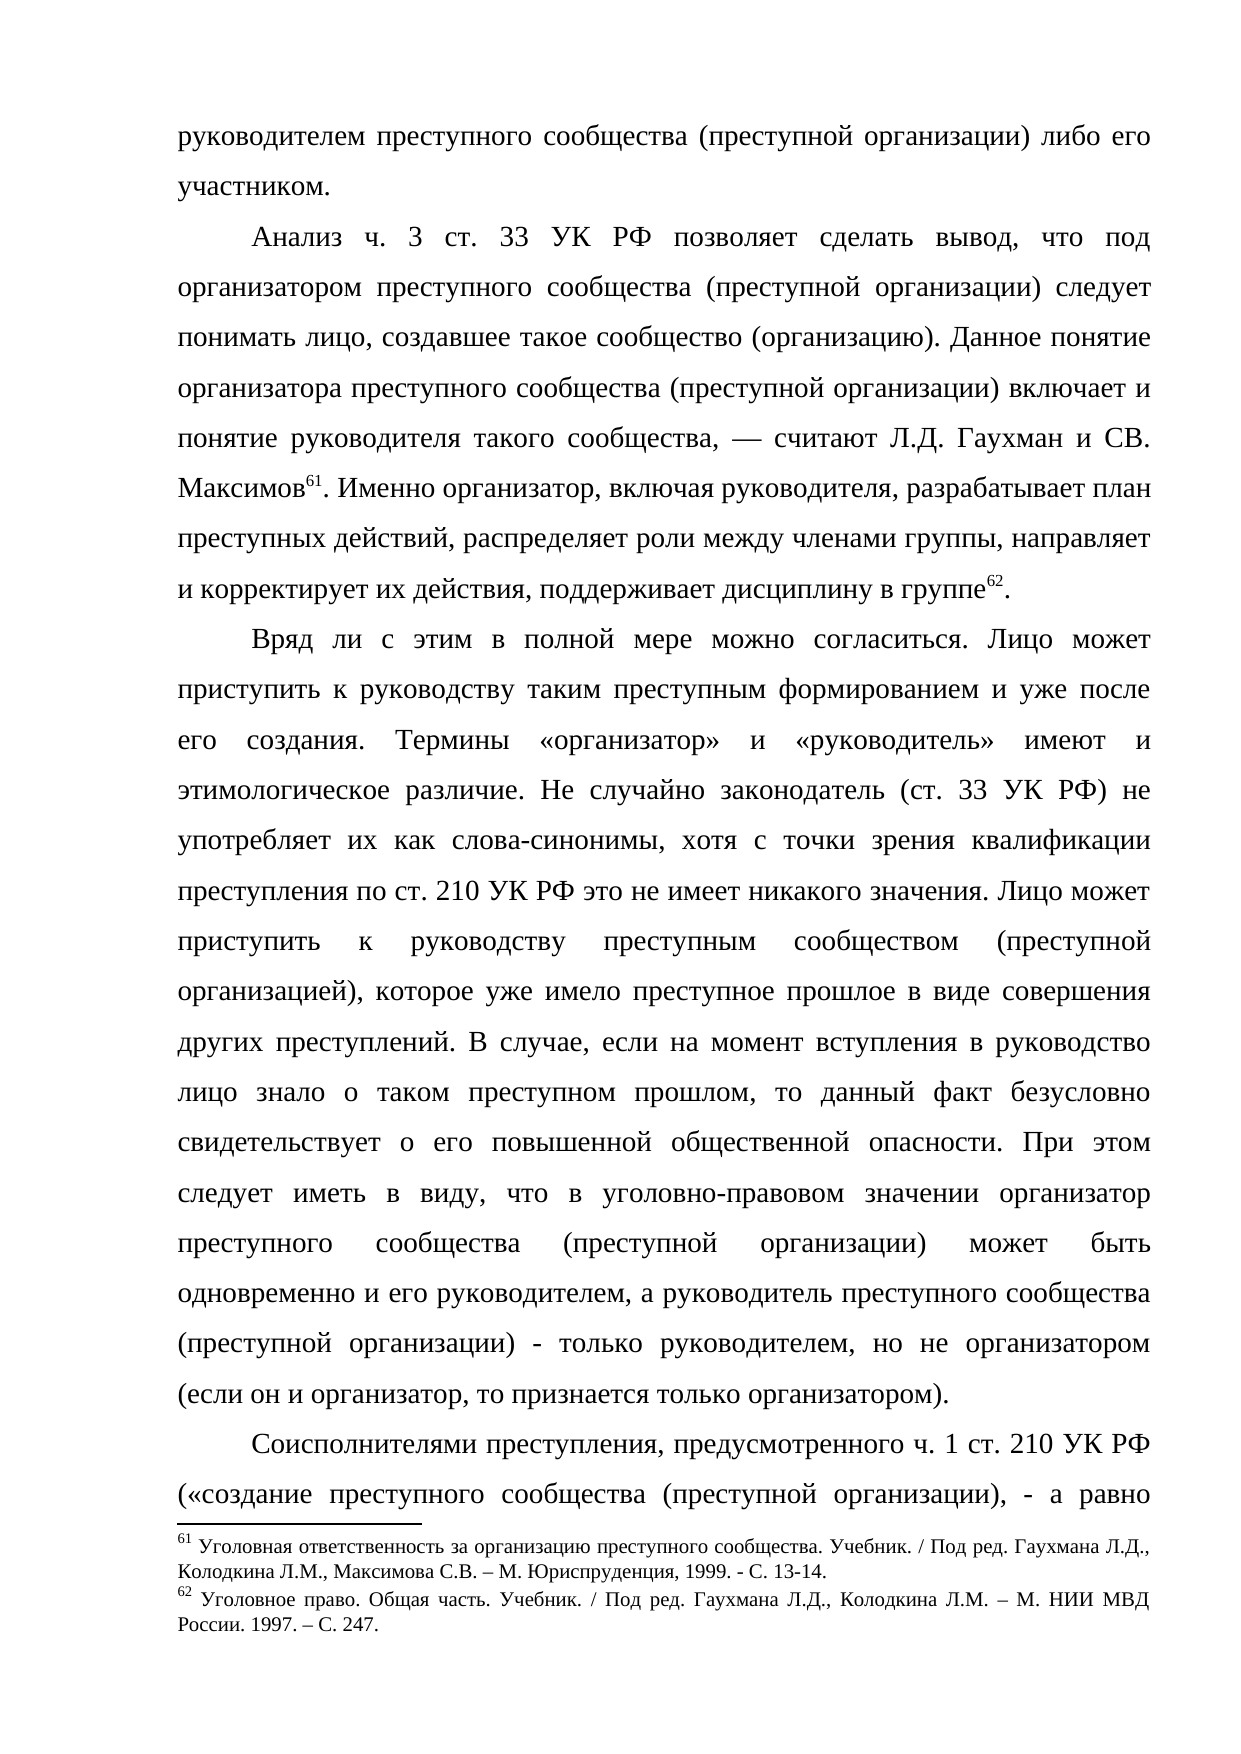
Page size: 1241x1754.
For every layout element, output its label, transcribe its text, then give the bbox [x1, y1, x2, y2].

text Анализ ч. 3 ст. 33 УК РФ позволяет сделать вывод, что под организатором преступного сообщества (преступной организации) следует понимать лицо, создавшее такое сообщество (организацию). Данное понятие организатора преступного сообщества (преступной организации) включает и понятие руководителя такого сообщества, — считают Л.Д. Гаухман и СВ. Максимов. Именно организатор, включая руководителя, разрабатывает план преступных действий, распределяет роли между членами группы, направляет и корректирует их действия, поддерживает дисциплину в группе. [177, 219, 1152, 604]
text Вряд ли с этим в полной мере можно согласиться. Лицо может приступить к руководству таким преступным формированием и уже после его создания. Термины «организатор» и «руководитель» имеют и этимологическое различие. Не случайно законодатель (ст. 33 УК РФ) не употребляет их как слова-синонимы, хотя с точки зрения квалификации преступления по ст. 210 УК РФ это не имеет никакого значения. Лицо может приступить к руководству преступным сообществом (преступной организацией), которое уже имело преступное прошлое в виде совершения других преступлений. В случае, если на момент вступления в руководство лицо знало о таком преступном прошлом, то данный факт безусловно свидетельствует о его повышенной общественной опасности. При этом следует иметь в виду, что в уголовно-правовом значении организатор преступного сообщества (преступной организации) может быть одновременно и его руководителем, а руководитель преступного сообщества (преступной организации) - только руководителем, но не организатором (если он и организатор, то признается только организатором). [177, 621, 1152, 1409]
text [177, 118, 1152, 202]
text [177, 1426, 1152, 1510]
